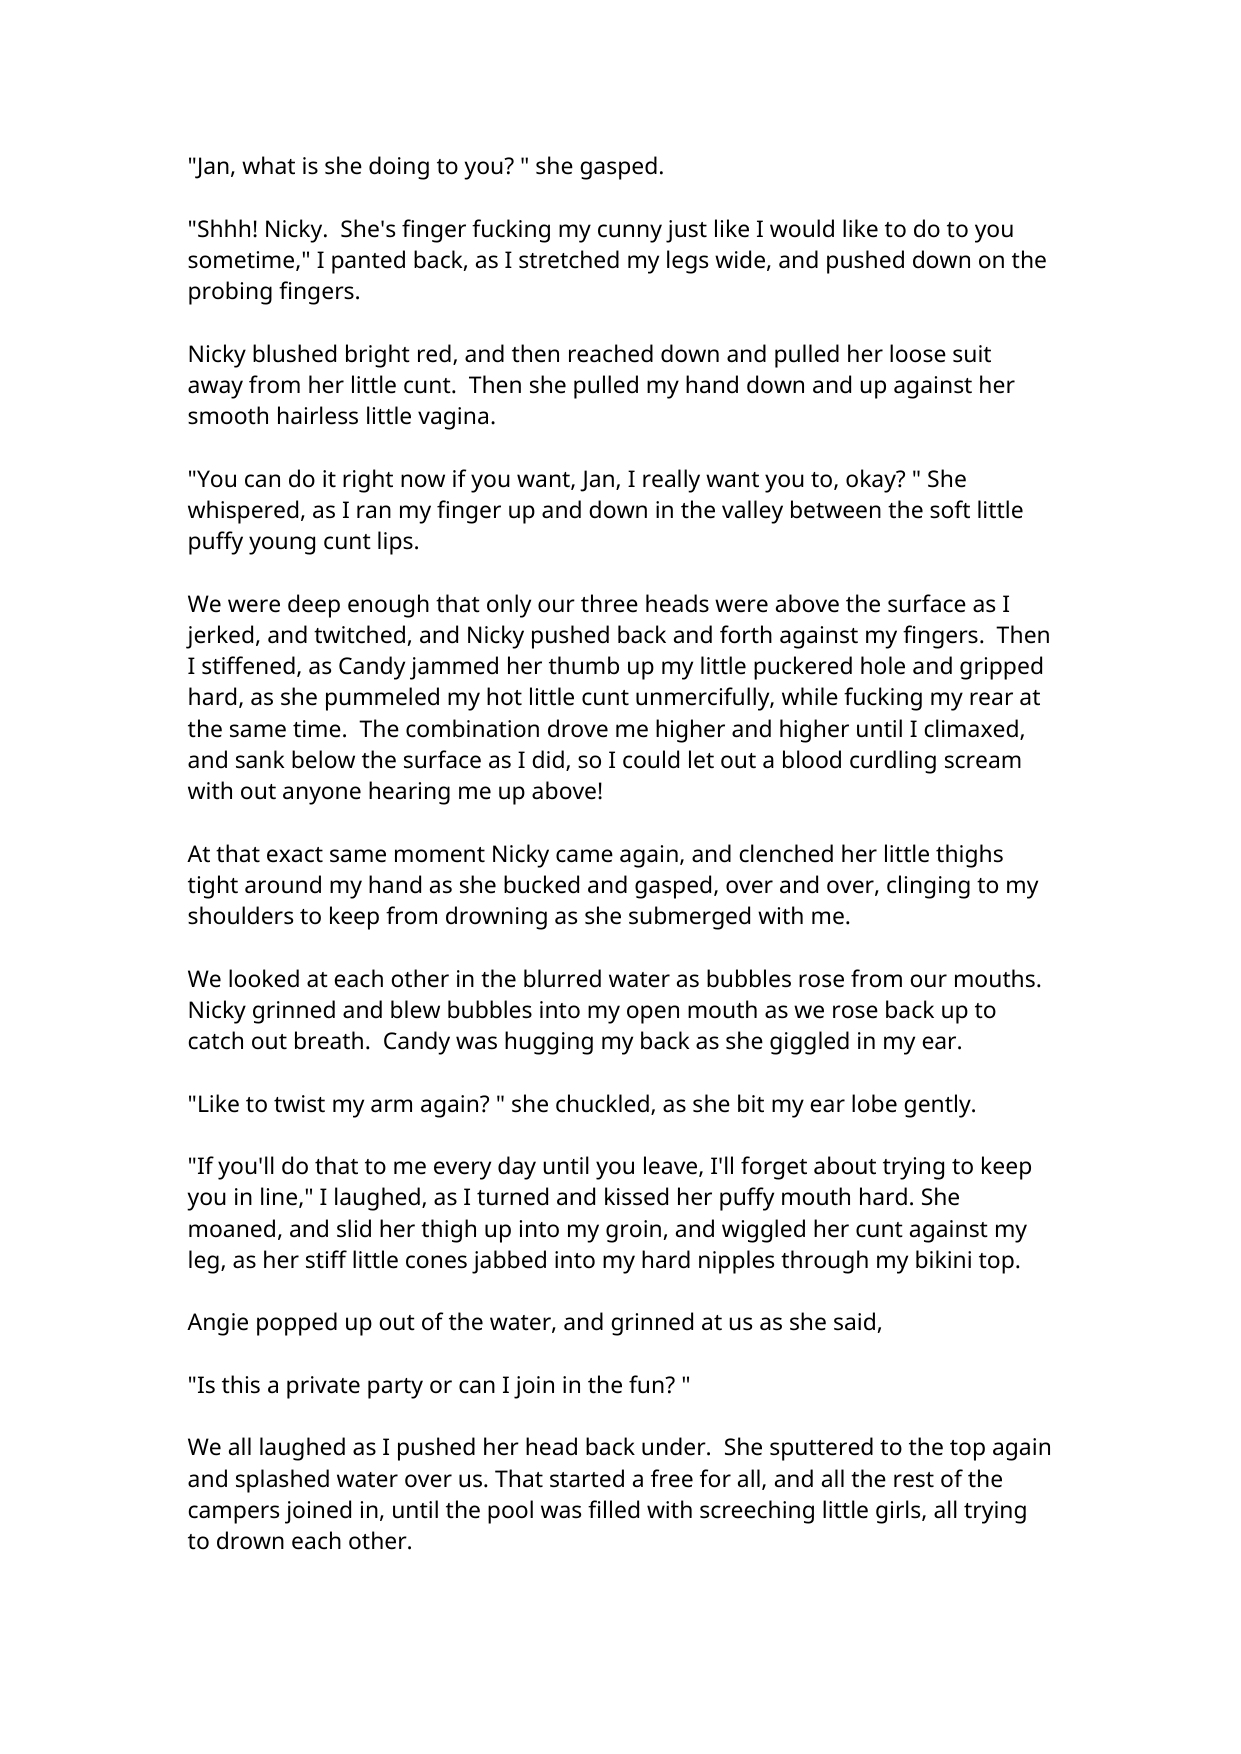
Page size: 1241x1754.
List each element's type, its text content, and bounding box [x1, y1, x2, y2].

text "You can do it right now if you want, Jan, I really want you to, okay? " She whispered, as I ran my finger up and down in the valley between the soft little puffy young cunt lips. [187, 462, 1053, 556]
text "Jan, what is she doing to you? " she gasped. [187, 150, 1053, 181]
text "Is this a private party or can I join in the fun? " [187, 1369, 1053, 1400]
text "Like to twist my arm again? " she chuckled, as she bit my ear lobe gently. [187, 1087, 1053, 1119]
text "Shhh! Nicky. She's finger fucking my cunny just like I would like to do to you sometime," I panted back, as I stretched my legs wide, and pushed down on the probing fingers. [187, 212, 1053, 306]
text "If you'll do that to me every day until you leave, I'll forget about trying to keep you in line," I laughed, as I turned and kissed her puffy mouth hard. She moaned, and slid her thigh up into my groin, and wiggled her cunt against my leg, as her stiff little cones jabbed into my hard nipples through my bikini top. [187, 1150, 1053, 1275]
text We all laughed as I pushed her head back under. She sputtered to the top again and splashed water over us. That started a free for all, and all the rest of the campers joined in, until the pool was filled with screeching little girls, all trying to drown each other. [187, 1431, 1053, 1556]
text We were deep enough that only our three heads were above the surface as I jerked, and twitched, and Nicky pushed back and forth against my fingers. Then I stiffened, as Candy jammed her thumb up my little puckered hole and gripped hard, as she pummeled my hot little cunt unmercifully, while fucking my rear at the same time. The combination drove me higher and higher until I climaxed, and sank below the surface as I did, so I could let out a blood curdling scream with out anyone hearing me up above! [187, 587, 1053, 806]
text Nicky blushed bright red, and then reached down and pulled her loose suit away from her little cunt. Then she pulled my hand down and up against her smooth hairless little vagina. [187, 337, 1053, 431]
text Angie popped up out of the water, and grinned at us as she said, [187, 1306, 1053, 1337]
text At that exact same moment Nicky came again, and clenched her little thighs tight around my hand as she bucked and gasped, over and over, clinging to my shoulders to keep from drowning as she submerged with me. [187, 837, 1053, 931]
text We looked at each other in the blurred water as bubbles rose from our mouths. Nicky grinned and blew bubbles into my open mouth as we rose back up to catch out breath. Candy was hugging my back as she giggled in my ear. [187, 962, 1053, 1056]
